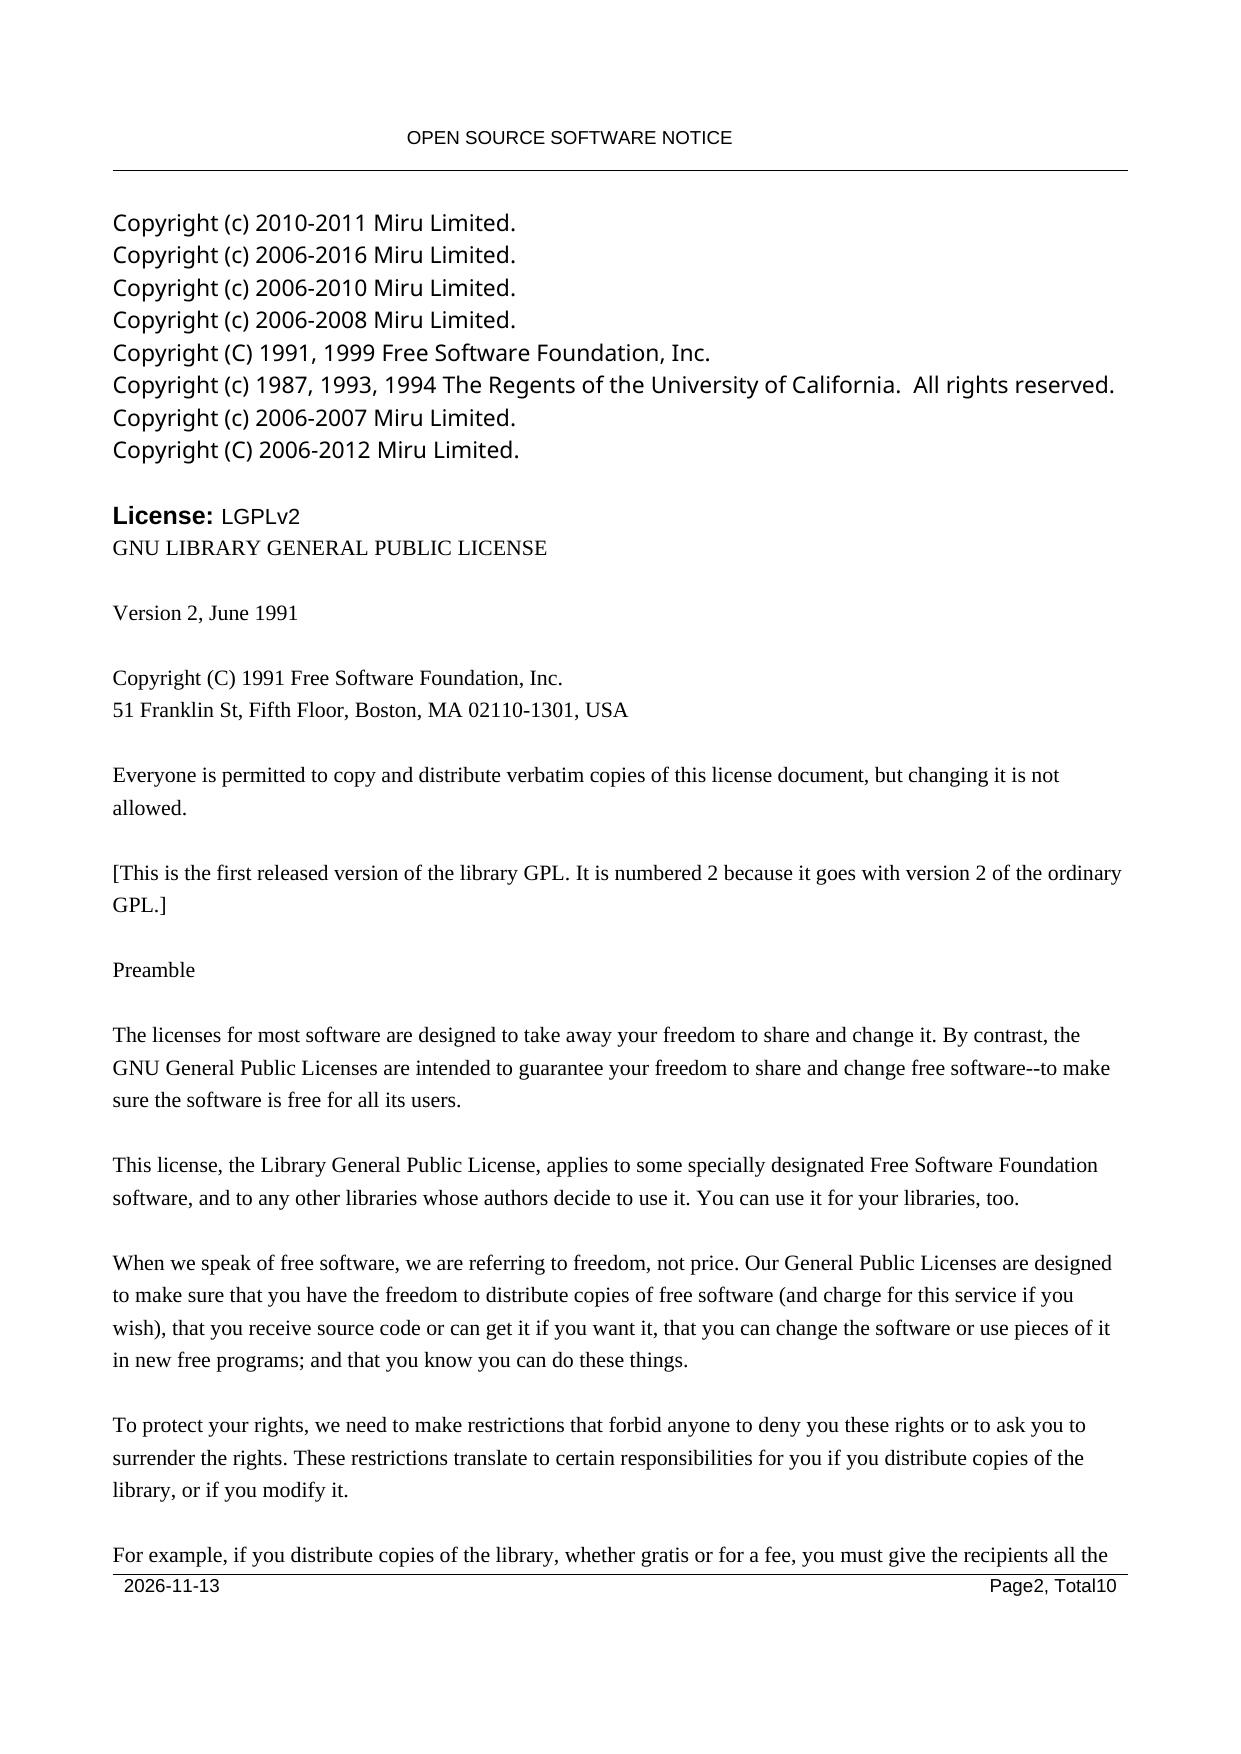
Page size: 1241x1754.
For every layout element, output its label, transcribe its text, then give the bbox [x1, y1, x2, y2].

text License: LGPLv2 [112, 499, 1128, 531]
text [112, 206, 1128, 499]
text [112, 531, 1128, 1571]
